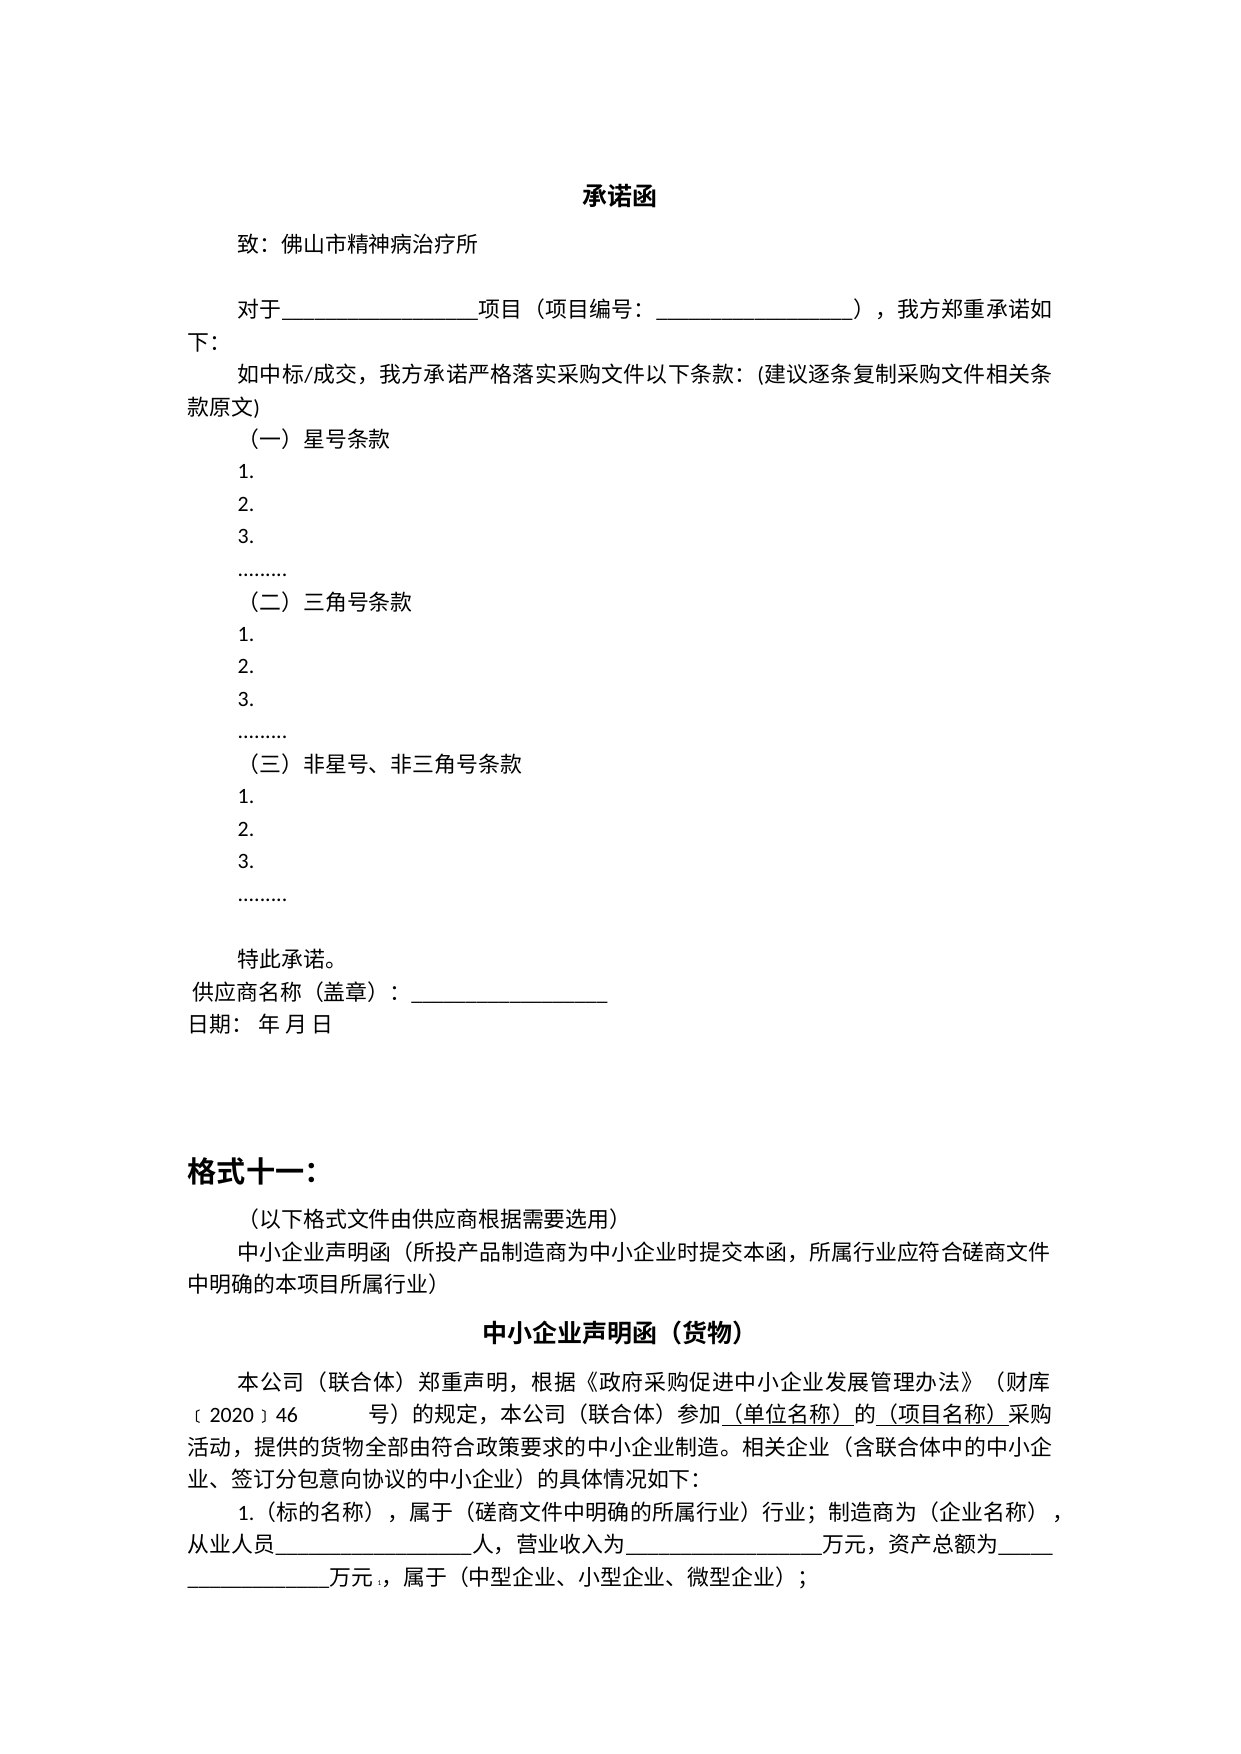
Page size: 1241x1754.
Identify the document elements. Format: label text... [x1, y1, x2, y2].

text 1.（标的名称），属于（磋商文件中明确的所属行业）行业；制造商为（企业名称），从业人员__________________人，营业收入为__________________万元，资产总额为__________________万元1，属于（中型企业、小型企业、微型企业）； [187, 1494, 1053, 1592]
text 2. [187, 487, 1053, 519]
text 如中标/成交，我方承诺严格落实采购文件以下条款：(建议逐条复制采购文件相关条款原文) [187, 357, 1053, 422]
text 中小企业声明函（所投产品制造商为中小企业时提交本函，所属行业应符合磋商文件中明确的本项目所属行业） [187, 1234, 1053, 1299]
text 日期： 年 月 日 [187, 1007, 1053, 1039]
text 3. [187, 844, 1053, 877]
text 2. [187, 649, 1053, 682]
text 供应商名称（盖章）：__________________ [187, 974, 1053, 1007]
text （以下格式文件由供应商根据需要选用） [187, 1202, 1053, 1234]
text 1. [187, 779, 1053, 812]
text 3. [187, 682, 1053, 714]
text （二）三角号条款 [187, 584, 1053, 617]
text 1. [187, 617, 1053, 649]
text （一）星号条款 [187, 422, 1053, 454]
text 1. [187, 454, 1053, 487]
text 3. [187, 519, 1053, 552]
text 致：佛山市精神病治疗所 [187, 227, 1053, 292]
text 本公司（联合体）郑重声明，根据《政府采购促进中小企业发展管理办法》（财库﹝2020﹞46 号）的规定，本公司（联合体）参加（单位名称）的（项目名称）采购活动，提供的货物全部由符合政策要求的中小企业制造。相关企业（含联合体中的中小企业、签订分包意向协议的中小企业）的具体情况如下： [187, 1364, 1053, 1494]
text 格式十一： [187, 1137, 1053, 1202]
text 对于__________________项目（项目编号：__________________），我方郑重承诺如下： [187, 292, 1053, 357]
text （三）非星号、非三角号条款 [187, 747, 1053, 779]
text 中小企业声明函（货物） [187, 1299, 1053, 1364]
text ......... [187, 714, 1053, 747]
text 2. [187, 812, 1053, 844]
text 特此承诺。 [187, 942, 1053, 974]
text ......... [187, 877, 1053, 942]
text 承诺函 [187, 162, 1053, 227]
text ......... [187, 552, 1053, 584]
